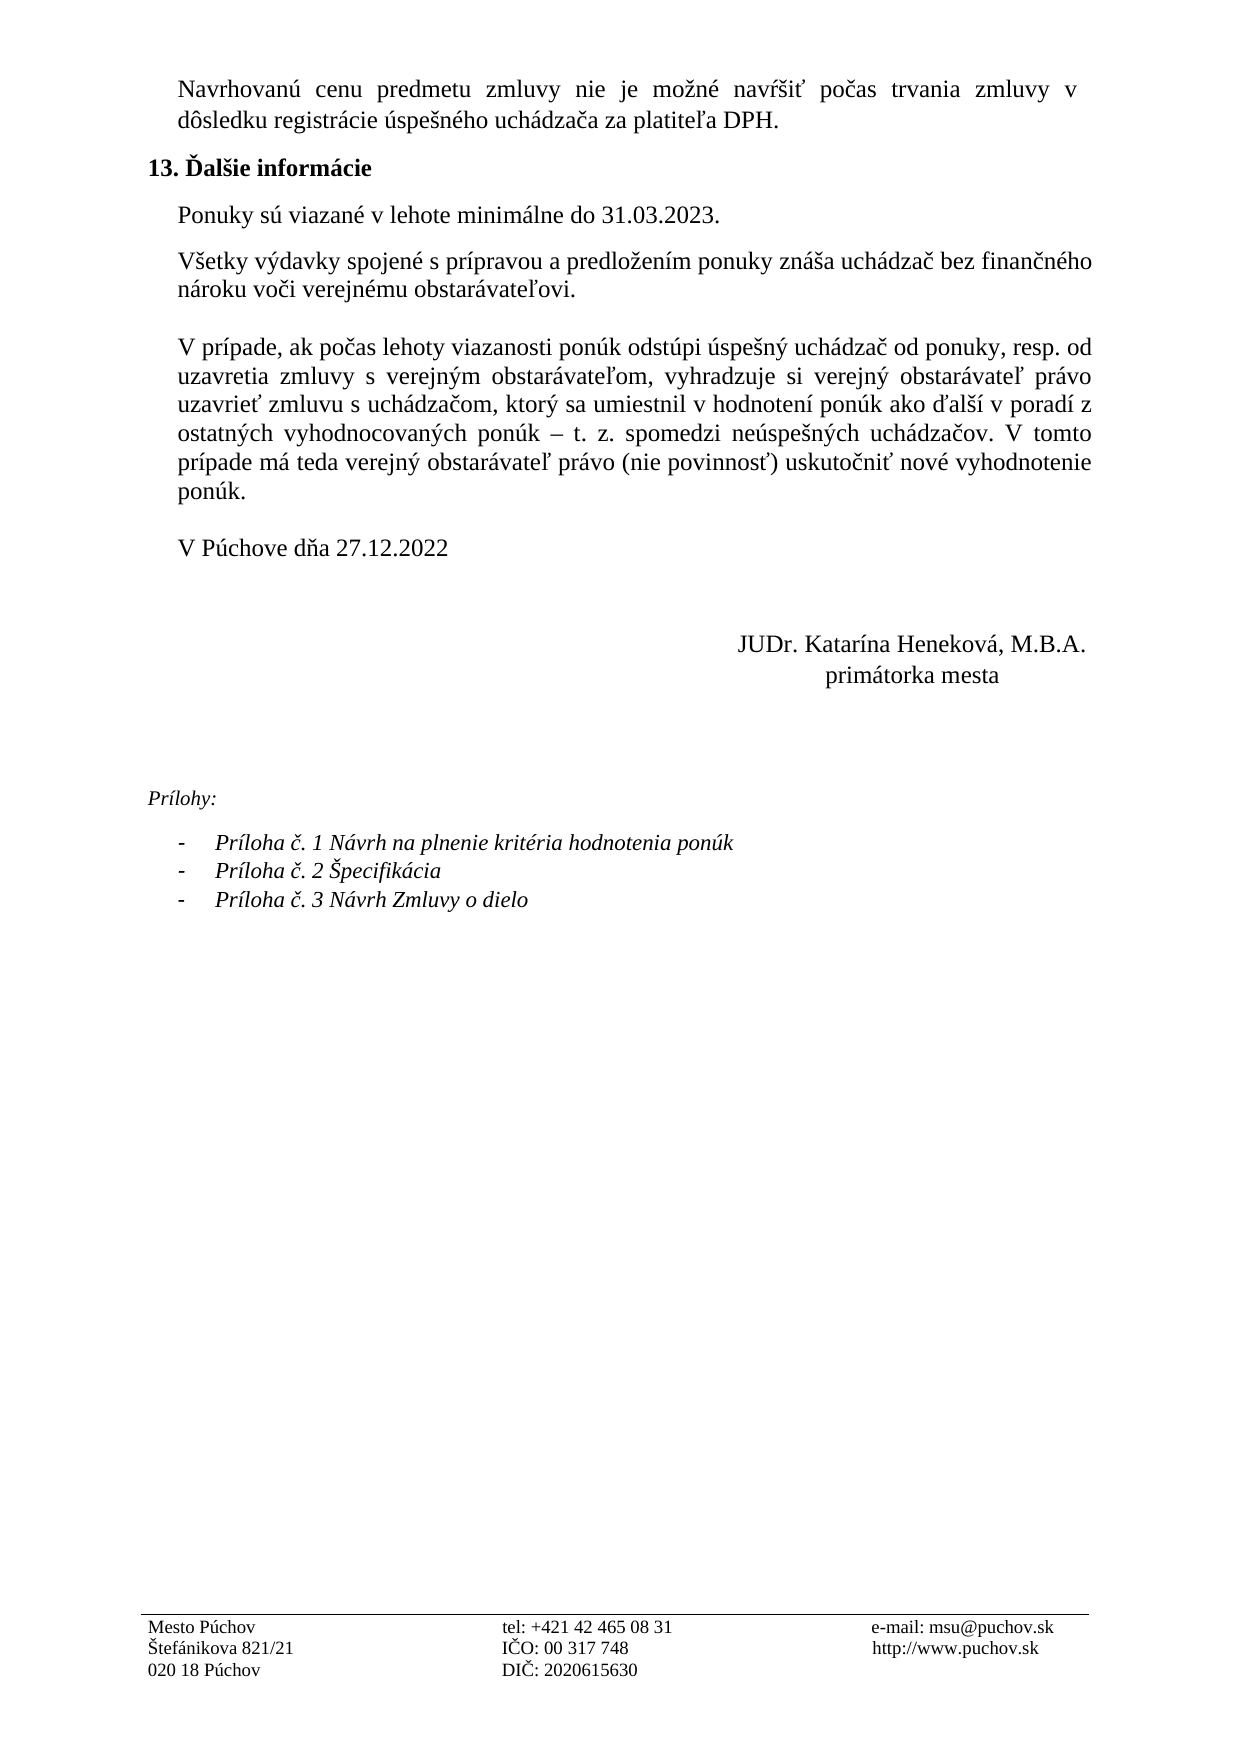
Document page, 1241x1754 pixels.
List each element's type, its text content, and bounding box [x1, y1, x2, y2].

list Príloha č. 1 Návrh na plnenie kritéria hodnotenia ponúk [177, 829, 1093, 855]
text Navrhovanú cenu predmetu zmluvy nie je možné navŕšiť počas trvania zmluvy v dôsledku registrácie úspešného uchádzača za platiteľa DPH. [177, 74, 1078, 134]
text 13. Ďalšie informácie [148, 153, 1093, 181]
text primátorka mesta [664, 660, 1093, 688]
text Všetky výdavky spojené s prípravou a predložením ponuky znáša uchádzač bez finančného nároku voči verejnému obstarávateľovi. [177, 246, 1093, 303]
text V Púchove dňa 27.12.2022 [148, 533, 1093, 562]
list Príloha č. 2 Špecifikácia [177, 857, 1093, 884]
text Prílohy: [148, 786, 1093, 810]
text JUDr. Katarína Heneková, M.B.A. [664, 629, 1093, 657]
list Príloha č. 3 Návrh Zmluvy o dielo [177, 886, 1093, 912]
text Ponuky sú viazané v lehote minimálne do 31.03.2023. [148, 200, 1078, 229]
text V prípade, ak počas lehoty viazanosti ponúk odstúpi úspešný uchádzač od ponuky, resp. od uzavretia zmluvy s verejným obstarávateľom, vyhradzuje si verejný obstarávateľ právo uzavrieť zmluvu s uchádzačom, ktorý sa umiestnil v hodnotení ponúk ako ďalší v poradí z ostatných vyhodnocovaných ponúk – t. z. spomedzi neúspešných uchádzačov. V tomto prípade má teda verejný obstarávateľ právo (nie povinnosť) uskutočniť nové vyhodnotenie ponúk. [177, 332, 1093, 504]
